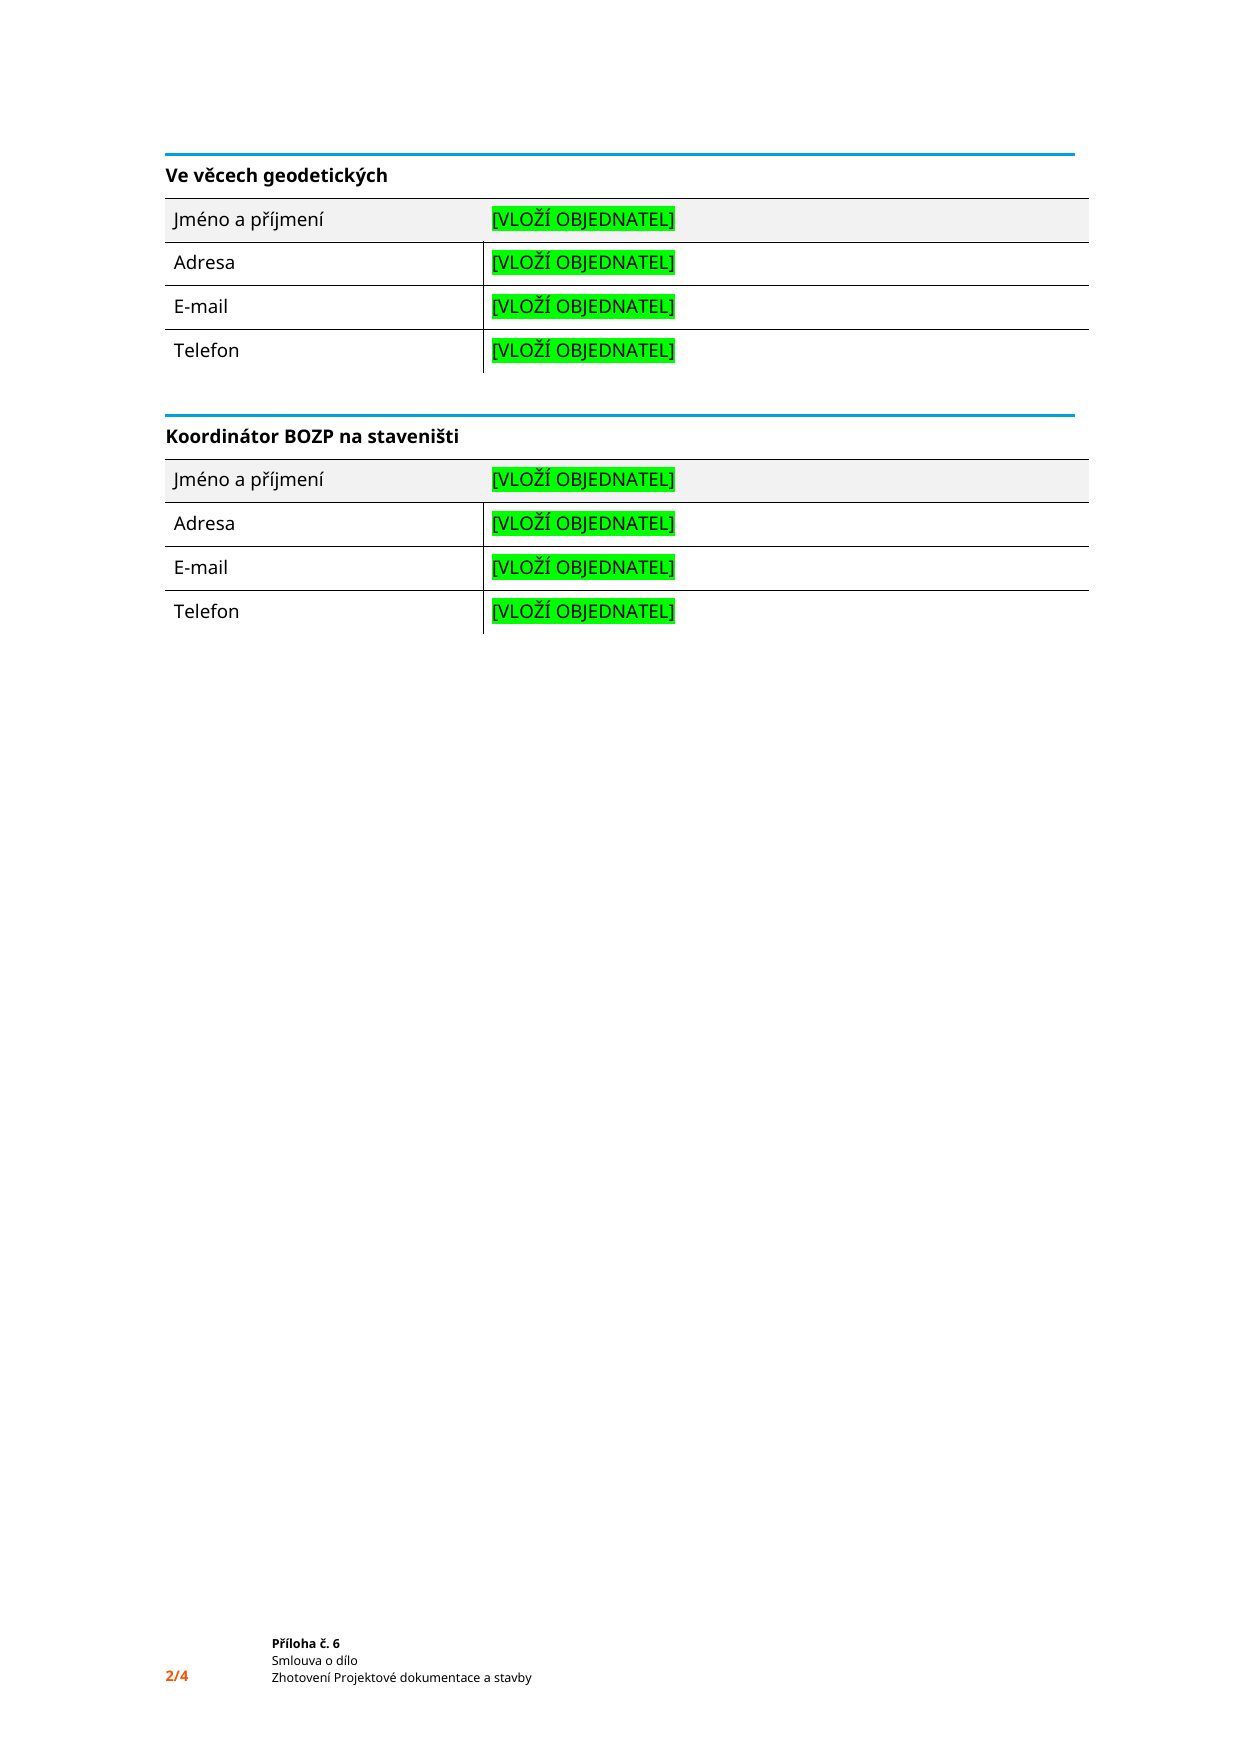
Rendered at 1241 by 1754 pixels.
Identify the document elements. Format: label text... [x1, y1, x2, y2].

text Koordinátor BOZP na staveništi [165, 417, 1075, 448]
table_cell [VLOŽÍ OBJEDNATEL] [484, 286, 1089, 329]
table_cell [VLOŽÍ OBJEDNATEL] [484, 503, 1089, 546]
table_cell E-mail [165, 286, 483, 329]
table_cell E-mail [165, 547, 483, 590]
table_header Jméno a příjmení [165, 199, 484, 241]
table_cell Telefon [165, 591, 483, 634]
table_cell [VLOŽÍ OBJEDNATEL] [484, 243, 1089, 285]
table_header Jméno a příjmení [165, 460, 484, 502]
table_cell Adresa [165, 243, 483, 285]
table_cell [VLOŽÍ OBJEDNATEL] [484, 547, 1089, 590]
table_cell Adresa [165, 503, 483, 546]
table_header [VLOŽÍ OBJEDNATEL] [484, 460, 1089, 502]
table_cell Telefon [165, 330, 483, 373]
table_cell [VLOŽÍ OBJEDNATEL] [484, 591, 1089, 634]
table_header [VLOŽÍ OBJEDNATEL] [484, 199, 1089, 241]
text Ve věcech geodetických [165, 156, 1075, 188]
table_cell [VLOŽÍ OBJEDNATEL] [484, 330, 1089, 373]
